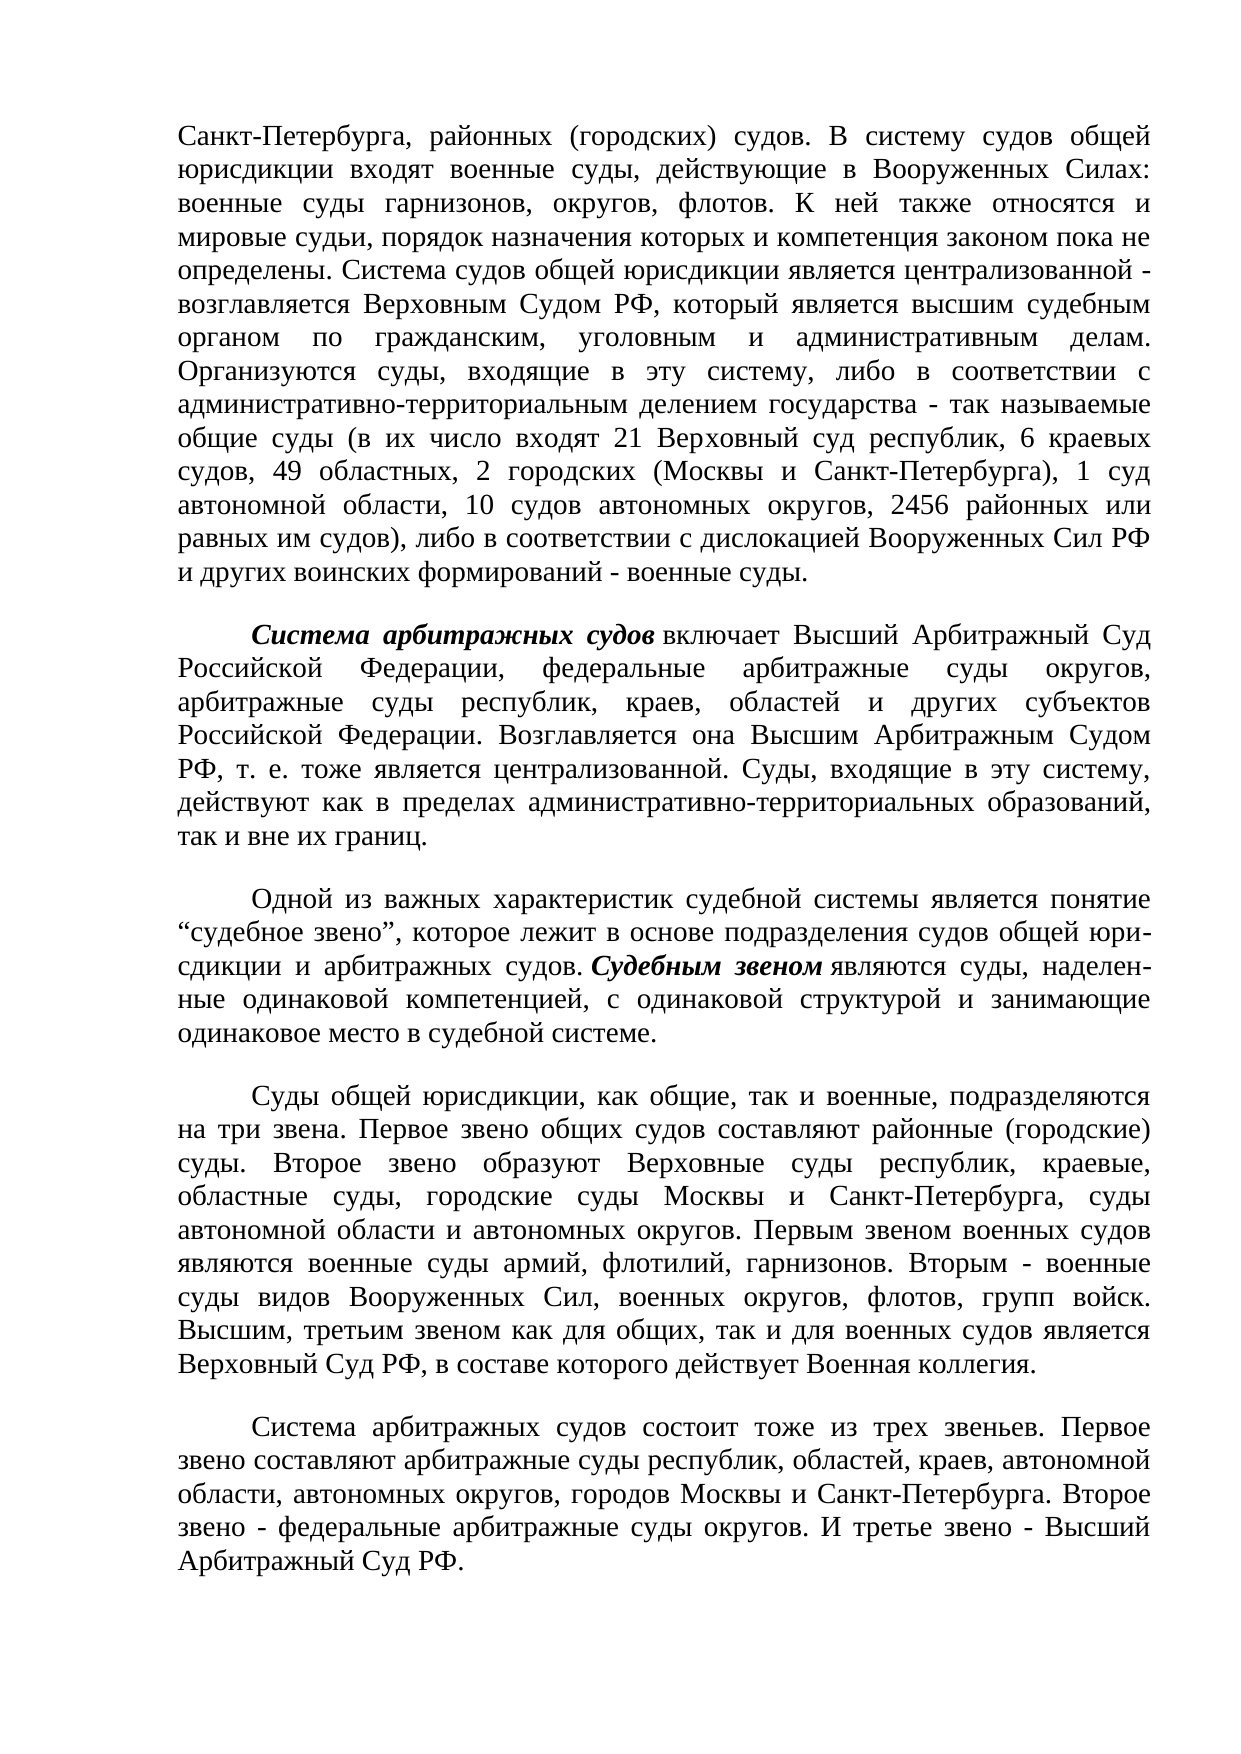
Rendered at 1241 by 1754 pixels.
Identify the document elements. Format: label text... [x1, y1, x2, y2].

text Система арбитражных судов включает Высший Арбитражный Суд Российской Федерации, федеральные арбитражные суды округов, арбитражные суды республик, краев, областей и других субъектов Российской Федерации. Возглавляется она Высшим Арбитражным Судом РФ, т. е. тоже является централизованной. Суды, входящие в эту систему, действуют как в пределах административно-территориальных образований, так и вне их границ. [177, 617, 1152, 852]
text Одной из важных характеристик судебной системы является понятие “судебное звено”, которое лежит в основе подразделения судов общей юрисдикции и арбитражных судов. Судебным звеном являются суды, наделенные одинаковой компетенцией, с одинаковой структурой и занимающие одинаковое место в судебной системе. [177, 881, 1152, 1048]
text Суды общей юрисдикции, как общие, так и военные, подразделяются на три звена. Первое звено общих судов составляют районные (городские) суды. Второе звено образуют Верховные суды республик, краевые, областные суды, городские суды Москвы и Санкт-Петербурга, суды автономной области и автономных округов. Первым звеном военных судов являются военные суды армий, флотилий, гарнизонов. Вторым - военные суды видов Вооруженных Сил, военных округов, флотов, групп войск. Высшим, третьим звеном как для общих, так и для военных судов является Верховный Суд РФ, в составе которого действует Военная коллегия. [177, 1078, 1152, 1379]
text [177, 118, 1152, 588]
text Система арбитражных судов состоит тоже из трех звеньев. Первое звено составляют арбитражные суды республик, областей, краев, автономной области, автономных округов, городов Москвы и Санкт-Петербурга. Второе звено - федеральные арбитражные суды округов. И третье звено - Высший Арбитражный Суд РФ. [177, 1409, 1152, 1576]
